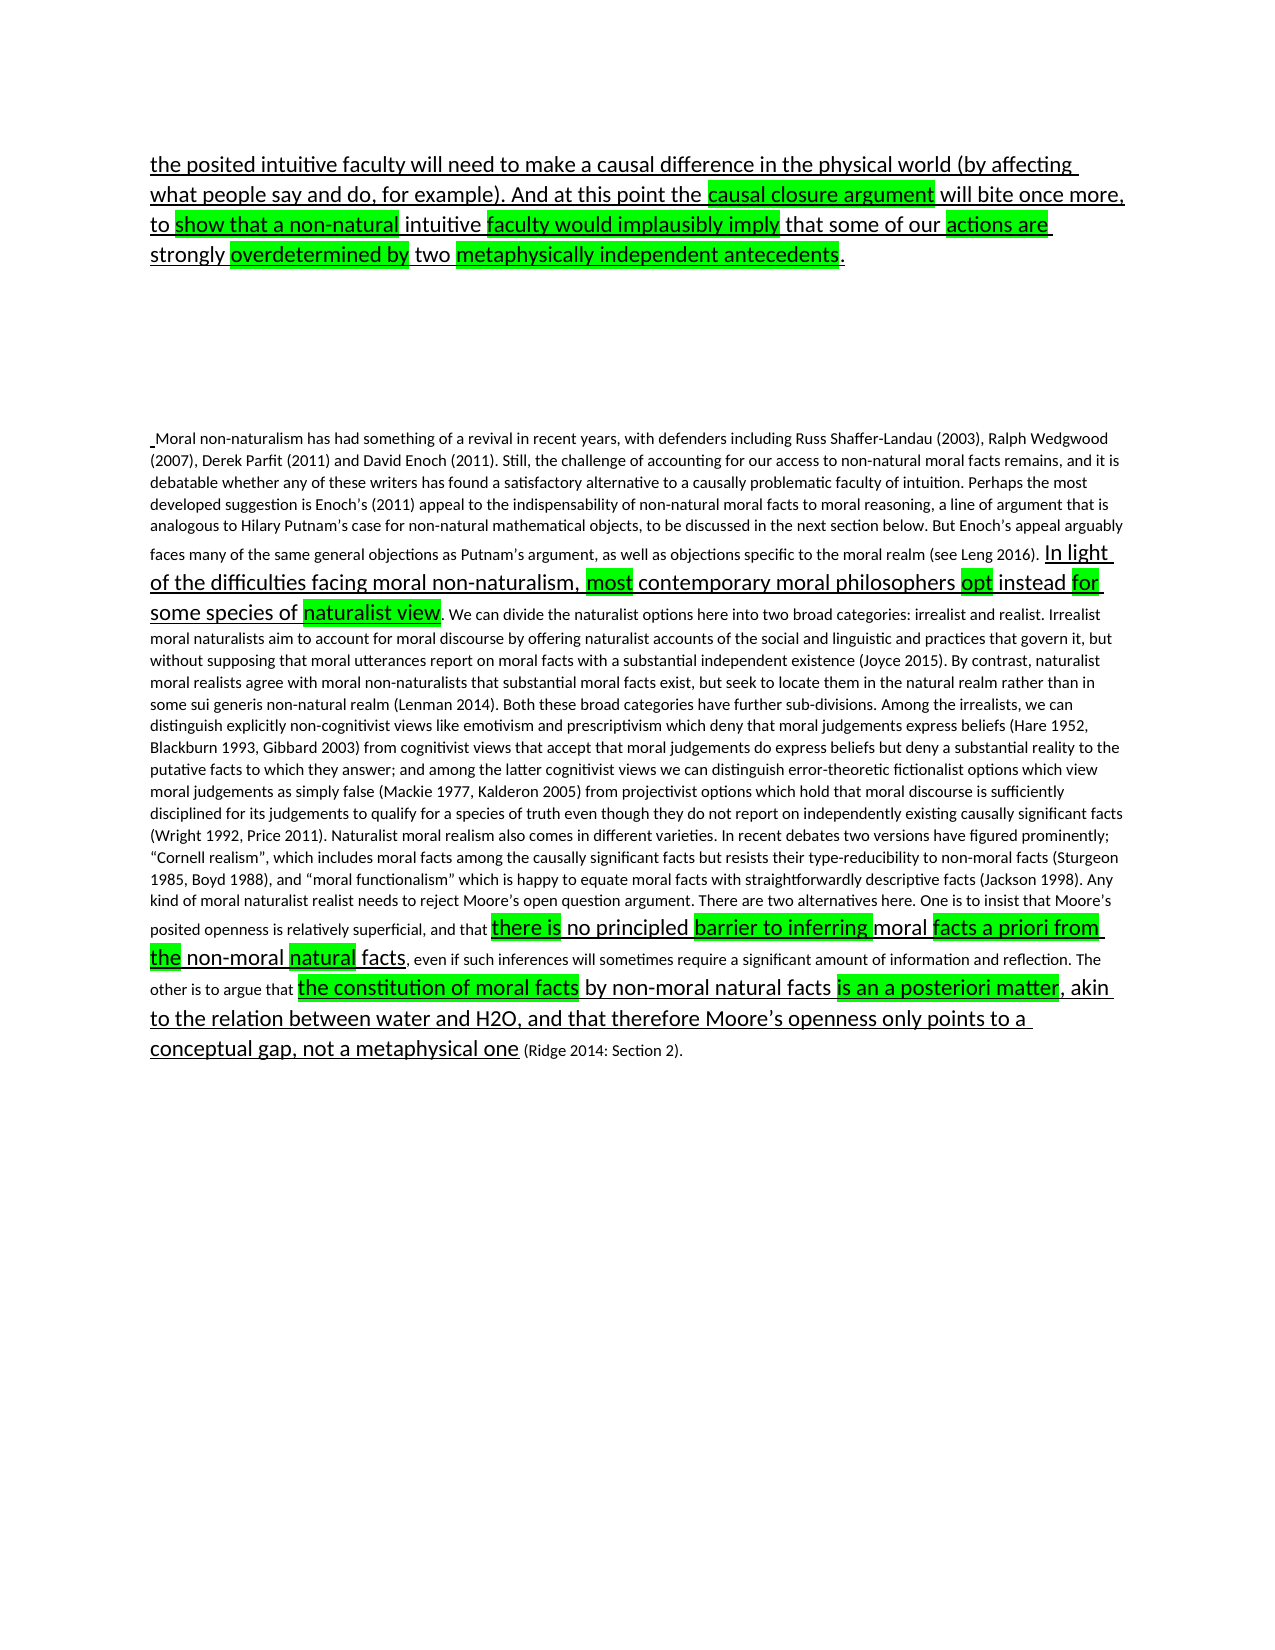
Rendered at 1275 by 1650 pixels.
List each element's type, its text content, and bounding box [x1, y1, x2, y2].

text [150, 150, 1125, 204]
text Moral non-naturalism has had something of a revival in recent years, with defenders including Russ Shaffer-Landau (2003), Ralph Wedgwood (2007), Derek Parfit (2011) and David Enoch (2011). Still, the challenge of accounting for our access to non-natural moral facts remains, and it is debatable whether any of these writers has found a satisfactory alternative to a causally problematic faculty of intuition. Perhaps the most developed suggestion is Enoch’s (2011) appeal to the indispensability of non-natural moral facts to moral reasoning, a line of argument that is analogous to Hilary Putnam’s case for non-natural mathematical objects, to be discussed in the next section below. But Enoch’s appeal arguably faces many of the same general objections as Putnam’s argument, as well as objections specific to the moral realm (see Leng 2016). In light of the difficulties facing moral non-naturalism, most contemporary moral philosophers opt instead for some species of naturalist view. We can divide the naturalist options here into two broad categories: irrealist and realist. Irrealist moral naturalists aim to account for moral discourse by offering naturalist accounts of the social and linguistic and practices that govern it, but without supposing that moral utterances report on moral facts with a substantial independent existence (Joyce 2015). By contrast, naturalist moral realists agree with moral non-naturalists that substantial moral facts exist, but seek to locate them in the natural realm rather than in some sui generis non-natural realm (Lenman 2014). Both these broad categories have further sub-divisions. Among the irrealists, we can distinguish explicitly non-cognitivist views like emotivism and prescriptivism which deny that moral judgements express beliefs (Hare 1952, Blackburn 1993, Gibbard 2003) from cognitivist views that accept that moral judgements do express beliefs but deny a substantial reality to the putative facts to which they answer; and among the latter cognitivist views we can distinguish error-theoretic fictionalist options which view moral judgements as simply false (Mackie 1977, Kalderon 2005) from projectivist options which hold that moral discourse is sufficiently disciplined for its judgements to qualify for a species of truth even though they do not report on independently existing causally significant facts (Wright 1992, Price 2011). Naturalist moral realism also comes in different varieties. In recent debates two versions have figured prominently; “Cornell realism”, which includes moral facts among the causally significant facts but resists their type-reducibility to non-moral facts (Sturgeon 1985, Boyd 1988), and “moral functionalism” which is happy to equate moral facts with straightforwardly descriptive facts (Jackson 1998). Any kind of moral naturalist realist needs to reject Moore’s open question argument. There are two alternatives here. One is to insist that Moore’s posited openness is relatively superficial, and that there is no principled barrier to inferring moral facts a priori from the non-moral natural facts, even if such inferences will sometimes require a significant amount of information and reflection. The other is to argue that the constitution of moral facts by non-moral natural facts is an a posteriori matter, akin to the relation between water and H2O, and that therefore Moore’s openness only points to a conceptual gap, not a metaphysical one (Ridge 2014: Section 2). [150, 428, 1125, 1062]
